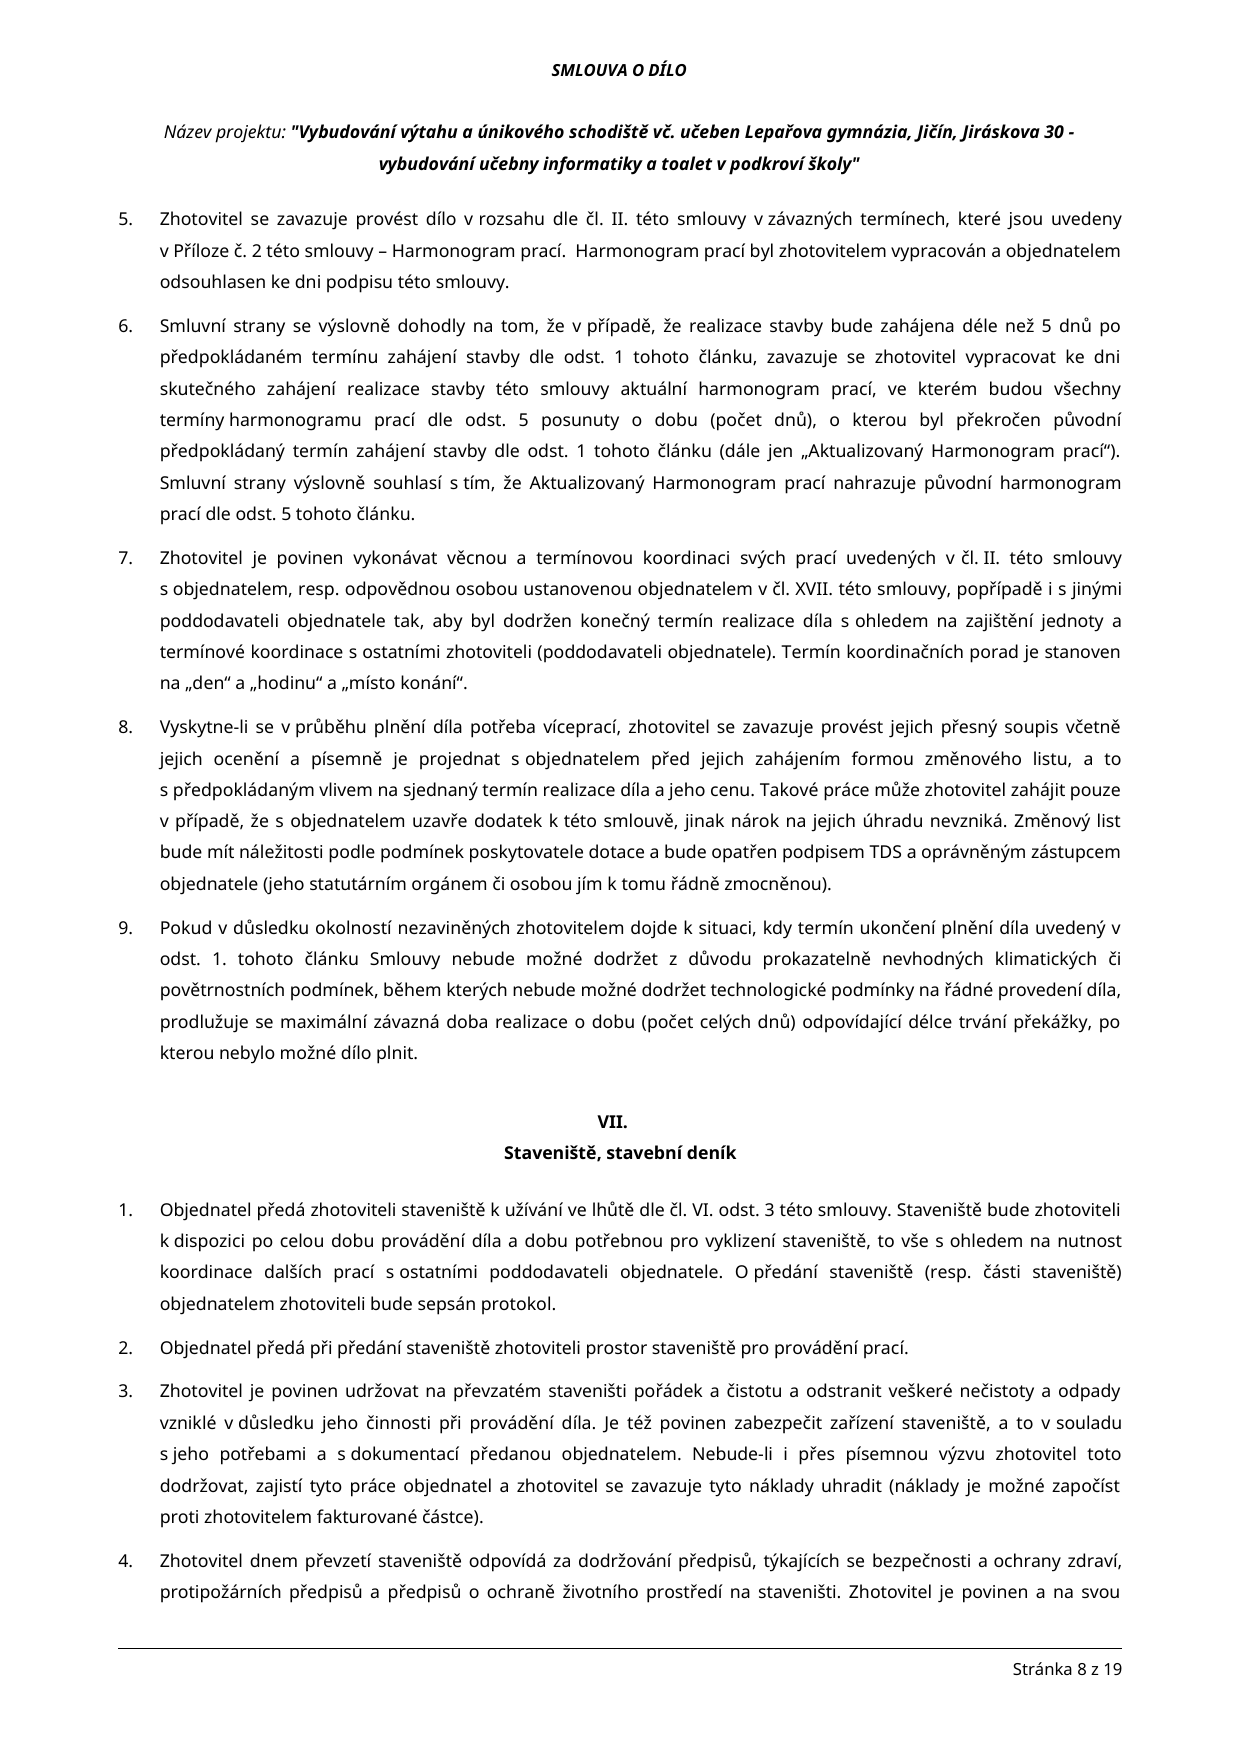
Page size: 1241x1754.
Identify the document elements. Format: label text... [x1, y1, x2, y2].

text Staveniště, stavební deník [118, 1141, 1122, 1165]
text Vyskytne-li se v průběhu plnění díla potřeba víceprací, zhotovitel se zavazuje provést jejich přesný soupis včetně jejich ocenění a písemně je projednat s objednatelem před jejich zahájením formou změnového listu, a to s předpokládaným vlivem na sjednaný termín realizace díla a jeho cenu. Takové práce může zhotovitel zahájit pouze v případě, že s objednatelem uzavře dodatek k této smlouvě, jinak nárok na jejich úhradu nevzniká. Změnový list bude mít náležitosti podle podmínek poskytovatele dotace a bude opatřen podpisem TDS a oprávněným zástupcem objednatele (jeho statutárním orgánem či osobou jím k tomu řádně zmocněnou). [118, 714, 1122, 896]
text Objednatel předá zhotoviteli staveniště k užívání ve lhůtě dle čl. VI. odst. 3 této smlouvy. Staveniště bude zhotoviteli k dispozici po celou dobu provádění díla a dobu potřebnou pro vyklizení staveniště, to vše s ohledem na nutnost koordinace dalších prací s ostatními poddodavateli objednatele. O předání staveniště (resp. části staveniště) objednatelem zhotoviteli bude sepsán protokol. [118, 1197, 1122, 1315]
text Zhotovitel se zavazuje provést dílo v rozsahu dle čl. II. této smlouvy v závazných termínech, které jsou uvedeny v Příloze č. 2 této smlouvy – Harmonogram prací. Harmonogram prací byl zhotovitelem vypracován a objednatelem odsouhlasen ke dni podpisu této smlouvy. [118, 207, 1122, 294]
text Objednatel předá při předání staveniště zhotoviteli prostor staveniště pro provádění prací. [118, 1335, 1122, 1359]
text Smluvní strany se výslovně dohodly na tom, že v případě, že realizace stavby bude zahájena déle než 5 dnů po předpokládaném termínu zahájení stavby dle odst. 1 tohoto článku, zavazuje se zhotovitel vypracovat ke dni skutečného zahájení realizace stavby této smlouvy aktuální harmonogram prací, ve kterém budou všechny termíny harmonogramu prací dle odst. 5 posunuty o dobu (počet dnů), o kterou byl překročen původní předpokládaný termín zahájení stavby dle odst. 1 tohoto článku (dále jen „Aktualizovaný Harmonogram prací“). Smluvní strany výslovně souhlasí s tím, že Aktualizovaný Harmonogram prací nahrazuje původní harmonogram prací dle odst. 5 tohoto článku. [118, 313, 1122, 526]
text Pokud v důsledku okolností nezaviněných zhotovitelem dojde k situaci, kdy termín ukončení plnění díla uvedený v odst. 1. tohoto článku Smlouvy nebude možné dodržet z důvodu prokazatelně nevhodných klimatických či povětrnostních podmínek, během kterých nebude možné dodržet technologické podmínky na řádné provedení díla, prodlužuje se maximální závazná doba realizace o dobu (počet celých dnů) odpovídající délce trvání překážky, po kterou nebylo možné dílo plnit. [118, 915, 1122, 1065]
text Zhotovitel je povinen udržovat na převzatém staveništi pořádek a čistotu a odstranit veškeré nečistoty a odpady vzniklé v důsledku jeho činnosti při provádění díla. Je též povinen zabezpečit zařízení staveniště, a to v souladu s jeho potřebami a s dokumentací předanou objednatelem. Nebude-li i přes písemnou výzvu zhotovitel toto dodržovat, zajistí tyto práce objednatel a zhotovitel se zavazuje tyto náklady uhradit (náklady je možné započíst proti zhotovitelem fakturované částce). [118, 1379, 1122, 1528]
text Zhotovitel je povinen vykonávat věcnou a termínovou koordinaci svých prací uvedených v čl. II. této smlouvy s objednatelem, resp. odpovědnou osobou ustanovenou objednatelem v čl. XVII. této smlouvy, popřípadě i s jinými poddodavateli objednatele tak, aby byl dodržen konečný termín realizace díla s ohledem na zajištění jednoty a termínové koordinace s ostatními zhotoviteli (poddodavateli objednatele). Termín koordinačních porad je stanoven na „den“ a „hodinu“ a „místo konání“. [118, 545, 1122, 695]
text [118, 1548, 1122, 1604]
